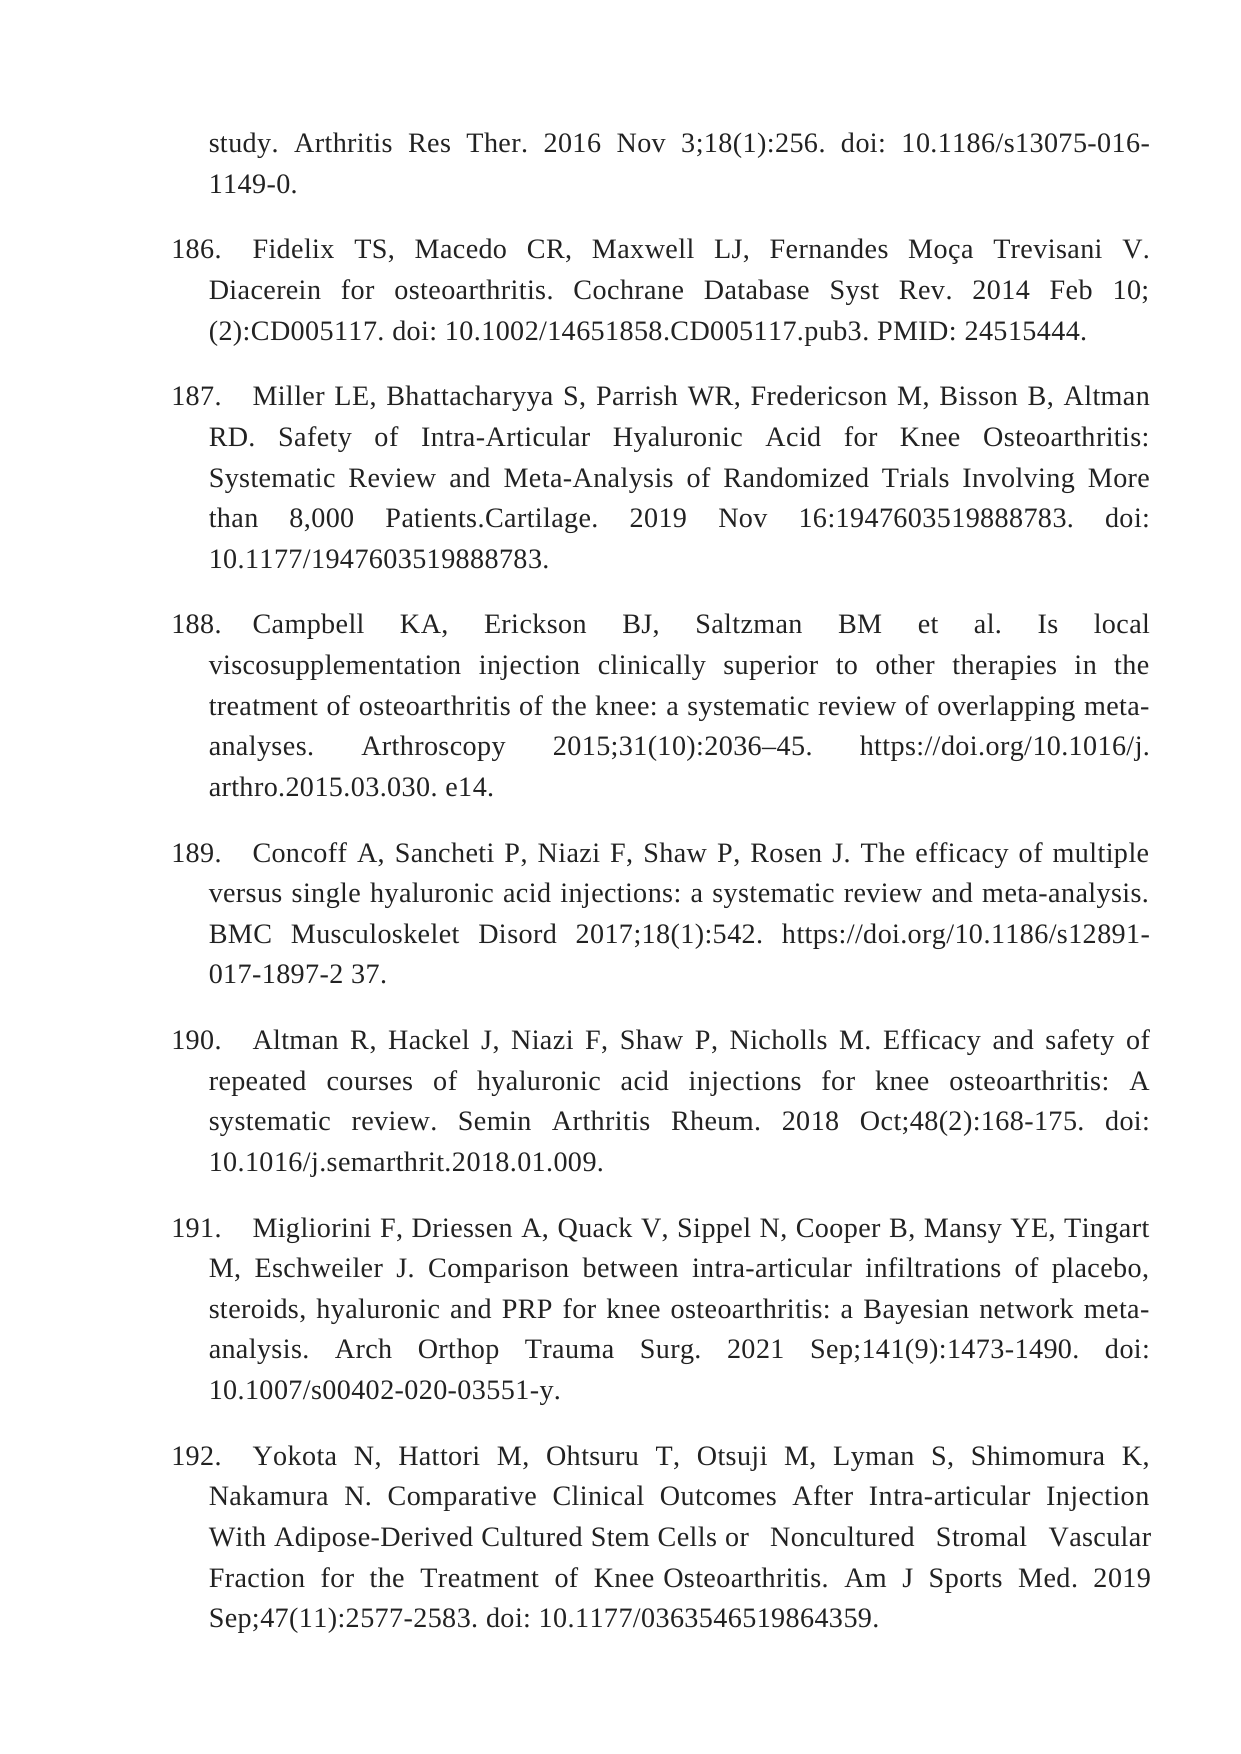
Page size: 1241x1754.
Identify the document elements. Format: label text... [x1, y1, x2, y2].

list Fidelix TS, Macedo CR, Maxwell LJ, Fernandes Moça Trevisani V. Diacerein for osteoarthritis. Cochrane Database Syst Rev. 2014 Feb 10;(2):CD005117. doi: 10.1002/14651858.CD005117.pub3. PMID: 24515444. [171, 224, 1152, 346]
list Miller LE, Bhattacharyya S, Parrish WR, Fredericson M, Bisson B, Altman RD. Safety of Intra-Articular Hyaluronic Acid for Knee Osteoarthritis: Systematic Review and Meta-Analysis of Randomized Trials Involving More than 8,000 Patients.Cartilage. 2019 Nov 16:1947603519888783. doi: 10.1177/1947603519888783. [171, 371, 1152, 574]
list Concoff A, Sancheti P, Niazi F, Shaw P, Rosen J. The efficacy of multiple versus single hyaluronic acid injections: a systematic review and meta-analysis. BMC Musculoskelet Disord 2017;18(1):542. https://doi.org/10.1186/s12891-017-1897-2 37. [171, 827, 1152, 990]
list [171, 118, 1152, 199]
list Migliorini F, Driessen A, Quack V, Sippel N, Cooper B, Mansy YE, Tingart M, Eschweiler J. Comparison between intra-articular infiltrations of placebo, steroids, hyaluronic and PRP for knee osteoarthritis: a Bayesian network meta-analysis. Arch Orthop Trauma Surg. 2021 Sep;141(9):1473-1490. doi: 10.1007/s00402-020-03551-y. [171, 1202, 1152, 1406]
list Altman R, Hackel J, Niazi F, Shaw P, Nicholls M. Efficacy and safety of repeated courses of hyaluronic acid injections for knee osteoarthritis: A systematic review. Semin Arthritis Rheum. 2018 Oct;48(2):168-175. doi: 10.1016/j.semarthrit.2018.01.009. [171, 1015, 1152, 1177]
list Yokota N, Hattori M, Ohtsuru T, Otsuji M, Lyman S, Shimomura K, Nakamura N. Comparative Clinical Outcomes After Intra-articular Injection With Adipose-Derived Cultured Stem Cells or Noncultured Stromal Vascular Fraction for the Treatment of Knee Osteoarthritis. Am J Sports Med. 2019 Sep;47(11):2577-2583. doi: 10.1177/0363546519864359. [171, 1431, 1152, 1634]
list Campbell KA, Erickson BJ, Saltzman BM et al. Is local viscosupplementation injection clinically superior to other therapies in the treatment of osteoarthritis of the knee: a systematic review of overlapping meta-analyses. Arthroscopy 2015;31(10):2036–45. https://doi.org/10.1016/j. arthro.2015.03.030. e14. [171, 599, 1152, 802]
